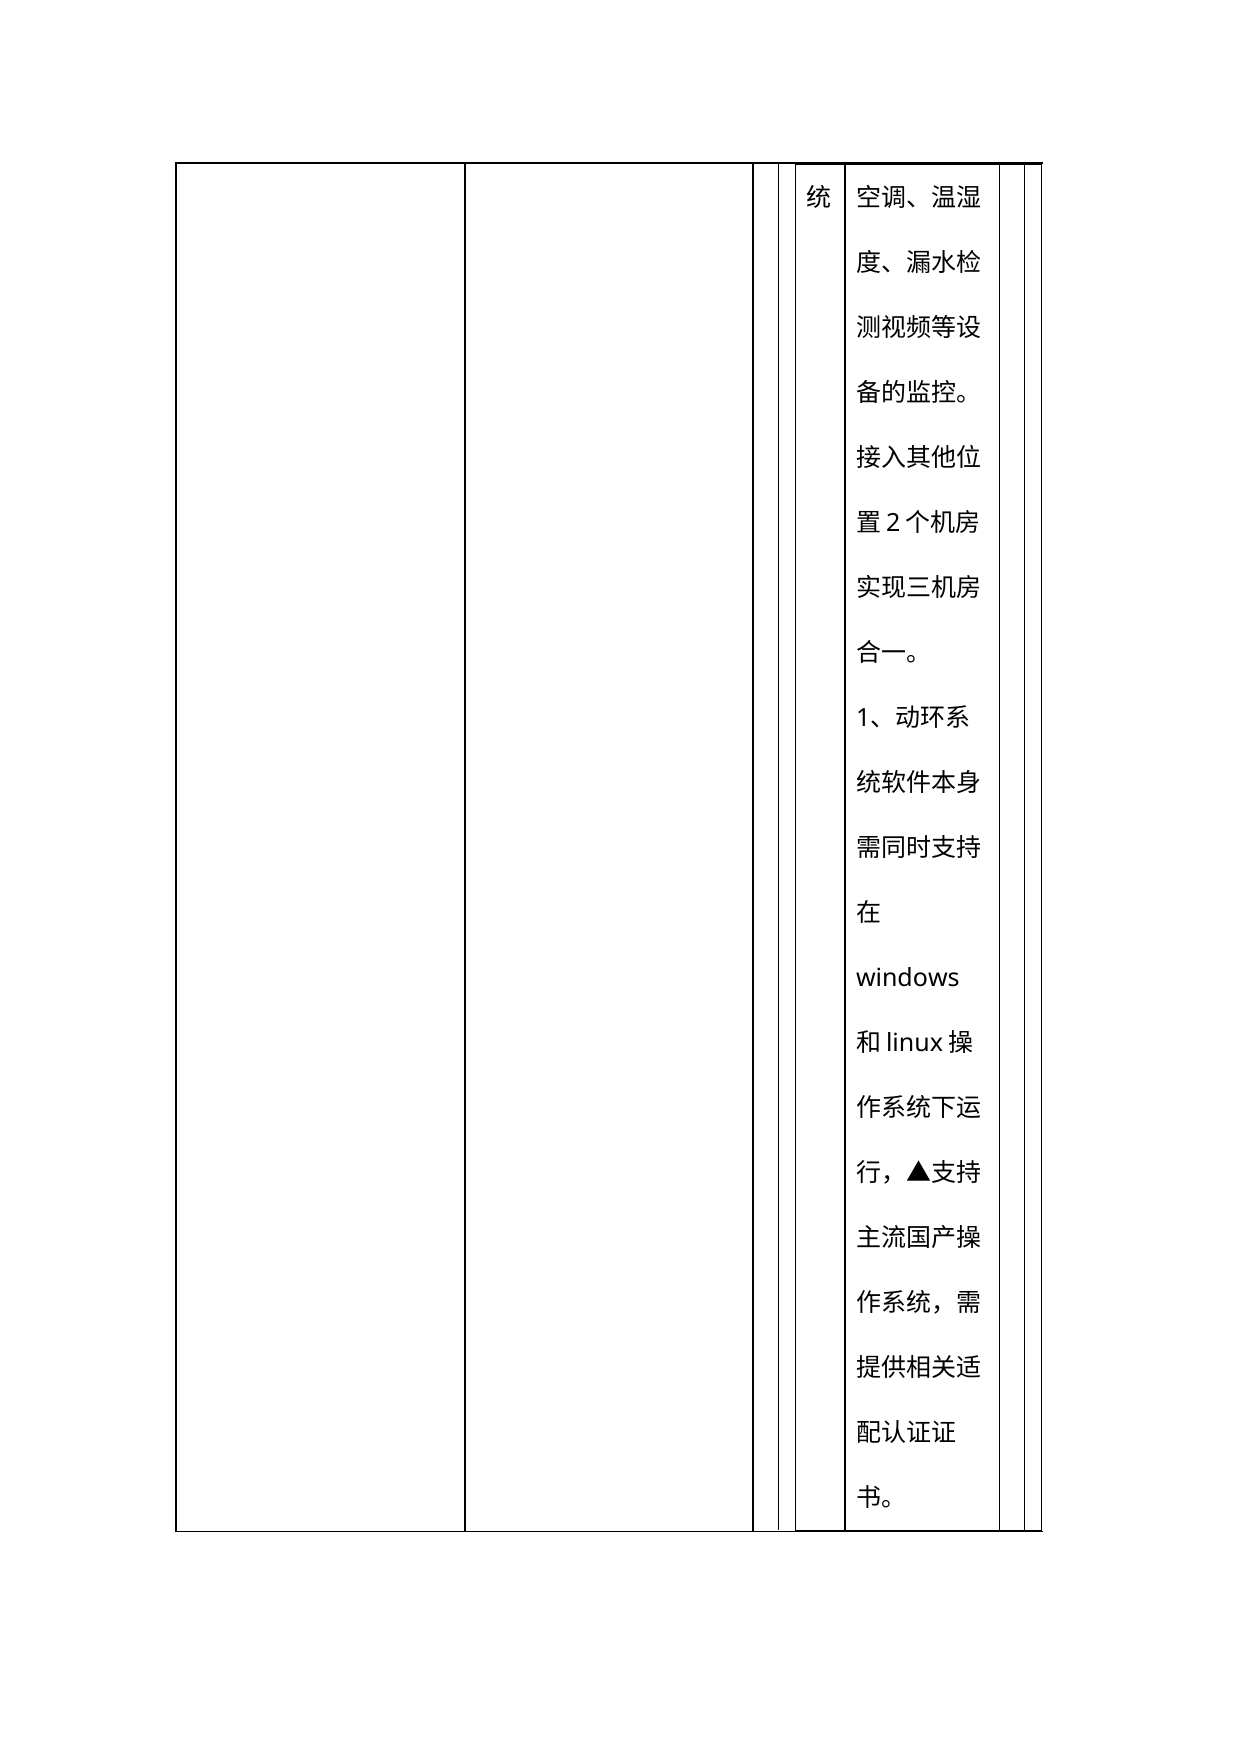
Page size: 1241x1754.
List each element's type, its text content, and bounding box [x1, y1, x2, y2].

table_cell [1025, 165, 1041, 1530]
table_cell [1000, 165, 1024, 1530]
table_cell 1 [466, 164, 752, 1531]
table_cell [177, 164, 464, 1531]
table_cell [846, 165, 999, 1530]
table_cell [796, 165, 844, 1530]
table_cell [754, 164, 795, 1531]
